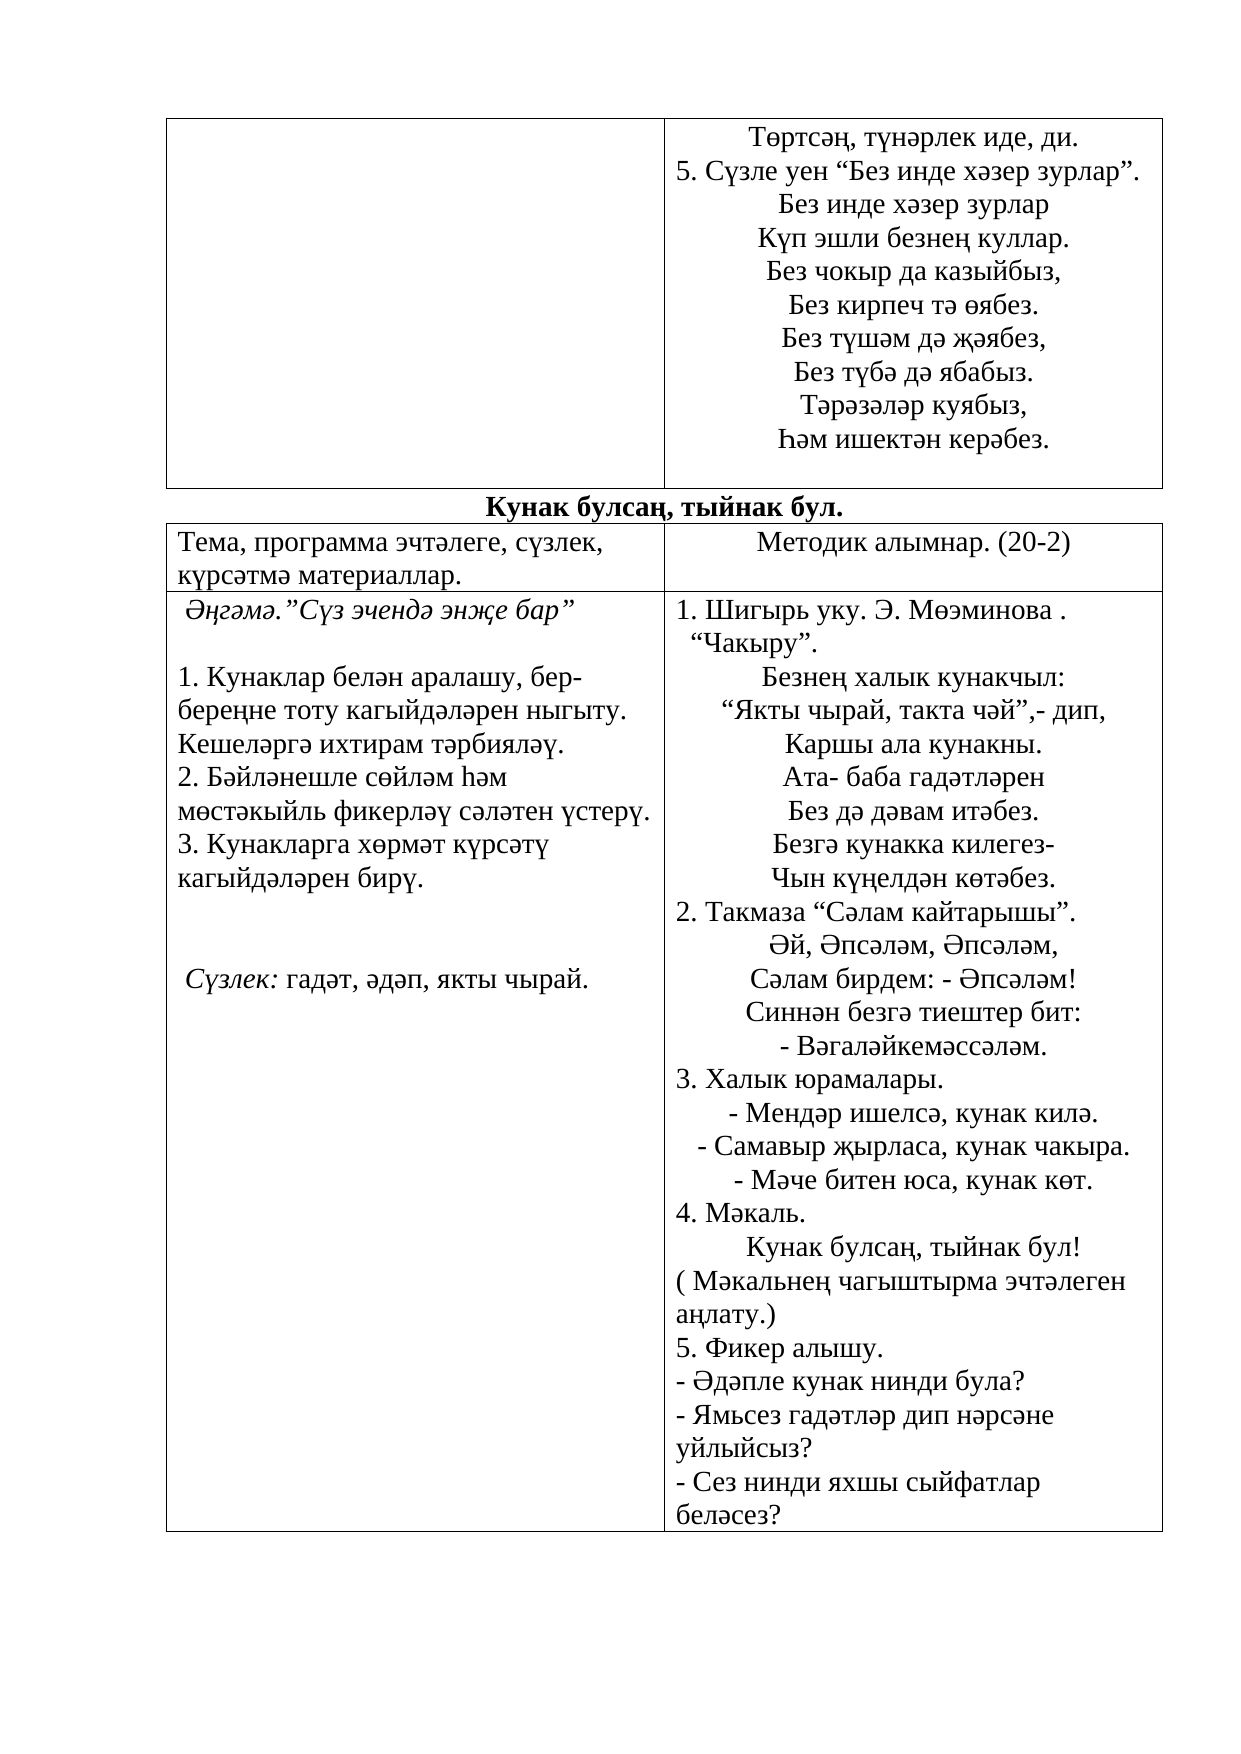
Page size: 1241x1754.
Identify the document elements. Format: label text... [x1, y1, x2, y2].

text Кунак булсаң, тыйнак бул. [177, 489, 1152, 523]
table_header Методик алымнар. (20-2) [665, 524, 1162, 591]
table_header Тема, программа эчтәлеге, сүзлек, күрсәтмә материаллар. [167, 524, 664, 591]
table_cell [665, 119, 1162, 488]
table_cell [167, 592, 664, 1531]
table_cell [665, 592, 1162, 1531]
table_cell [167, 119, 664, 488]
